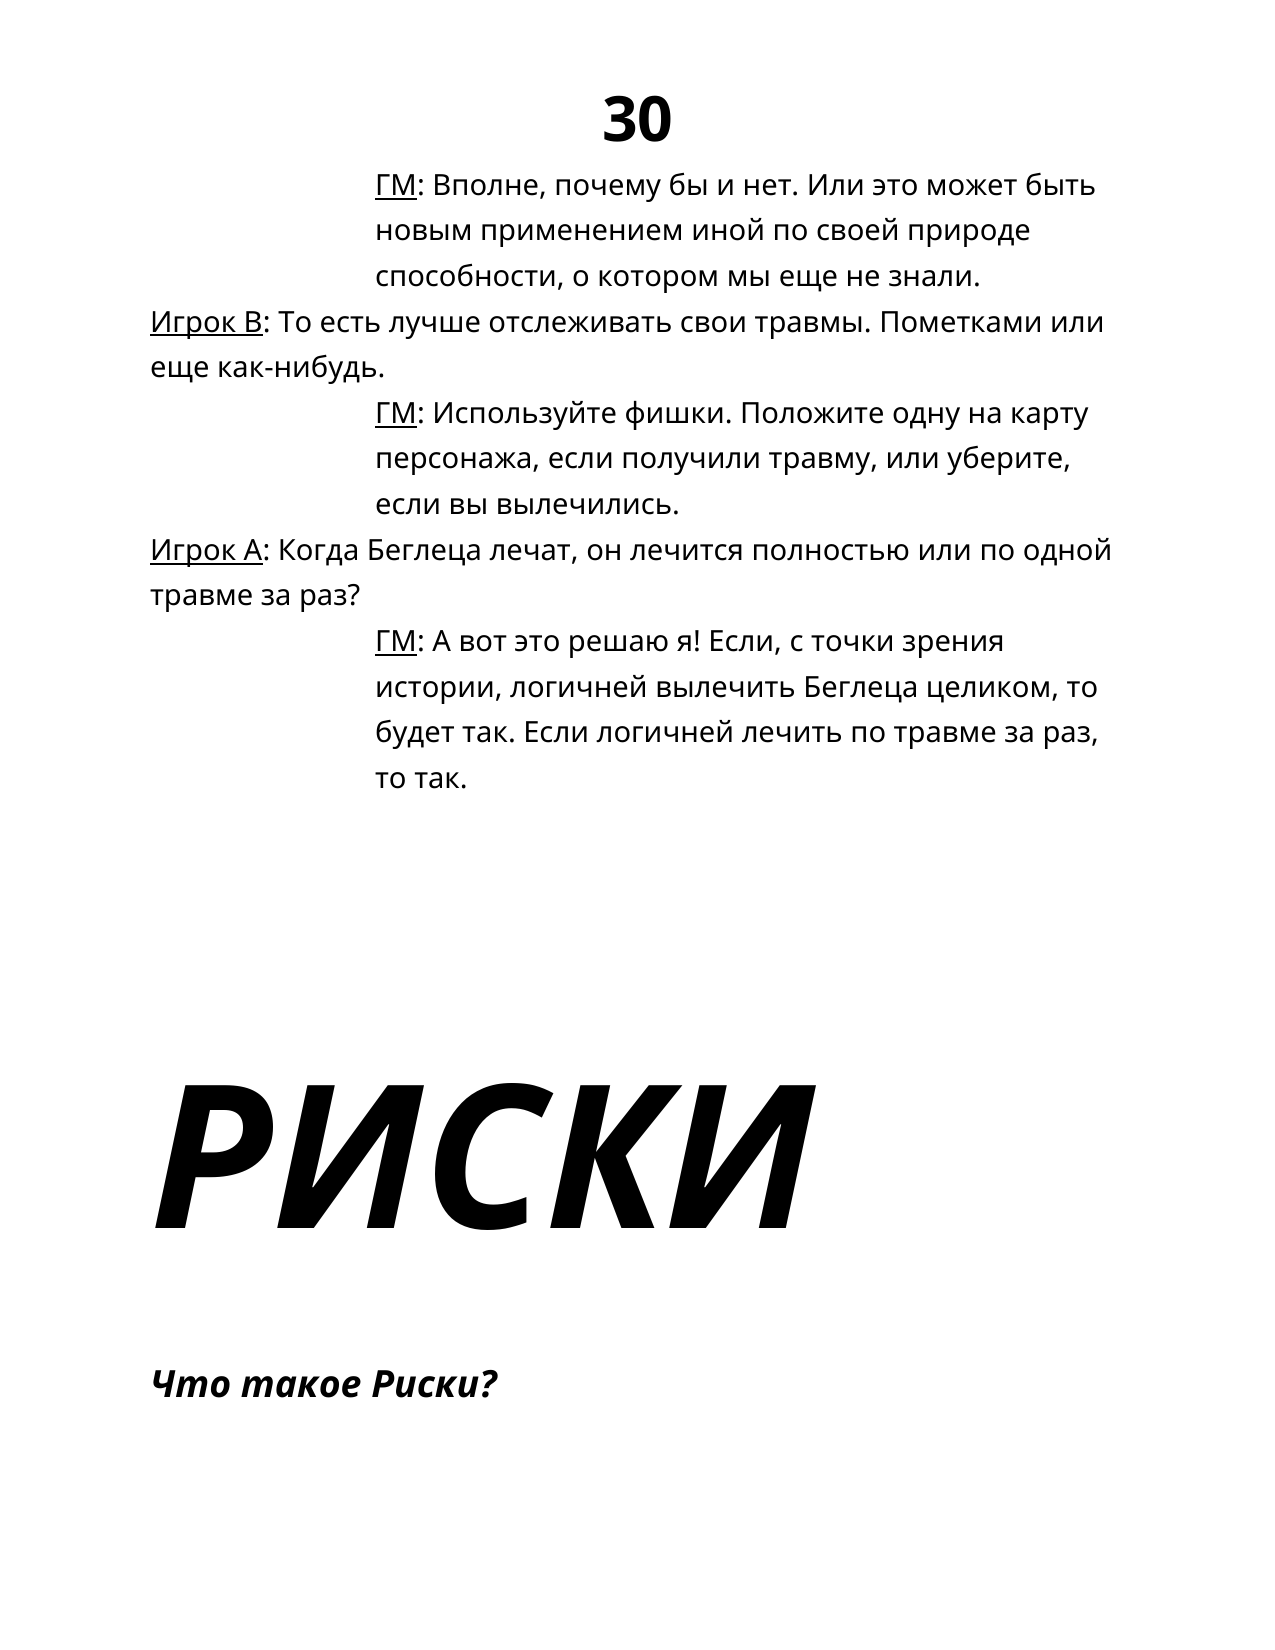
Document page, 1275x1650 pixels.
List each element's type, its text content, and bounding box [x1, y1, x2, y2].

text ГМ: А вот это решаю я! Если, с точки зрения истории, логичней вылечить Беглеца целиком, то будет так. Если логичней лечить по травме за раз, то так. [375, 620, 1125, 797]
text Игрок А: Когда Беглеца лечат, он лечится полностью или по одной травме за раз? [150, 529, 1125, 614]
text Игрок В: То есть лучше отслеживать свои травмы. Пометками или еще как-нибудь. [150, 301, 1125, 386]
text РИСКИ [150, 1014, 1125, 1287]
text Что такое Риски? [150, 1358, 1125, 1409]
text ГМ: Вполне, почему бы и нет. Или это может быть новым применением иной по своей природе способности, о котором мы еще не знали. [375, 164, 1125, 295]
text ГМ: Используйте фишки. Положите одну на карту персонажа, если получили травму, или уберите, если вы вылечились. [375, 392, 1125, 523]
